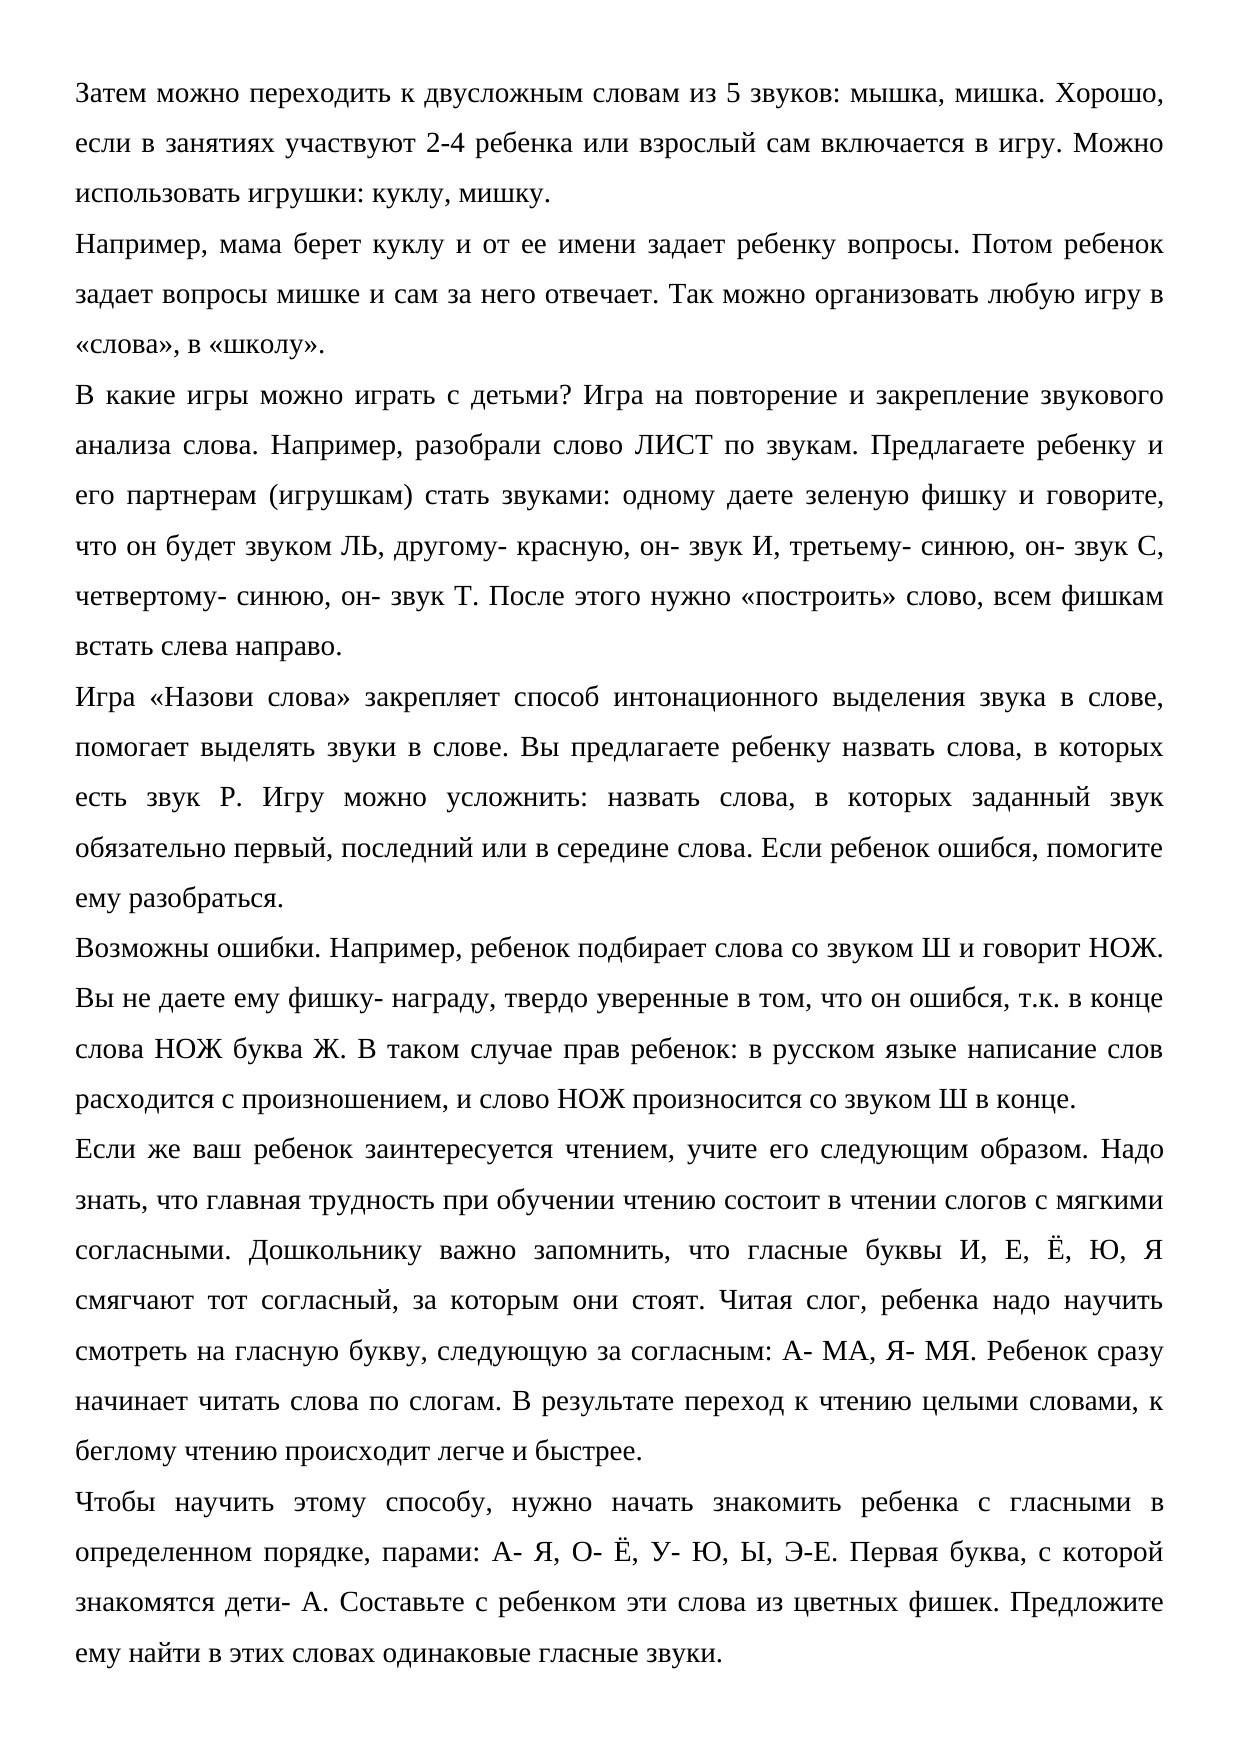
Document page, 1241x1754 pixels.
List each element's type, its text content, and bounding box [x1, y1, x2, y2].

text В какие игры можно играть с детьми? Игра на повторение и закрепление звукового анализа слова. Например, разобрали слово ЛИСТ по звукам. Предлагаете ребенку и его партнерам (игрушкам) стать звуками: одному даете зеленую фишку и говорите, что он будет звуком ЛЬ, другому- красную, он- звук И, третьему- синюю, он- звук С, четвертому- синюю, он- звук Т. После этого нужно «построить» слово, всем фишкам встать слева направо. [75, 377, 1165, 662]
text Затем можно переходить к двусложным словам из 5 звуков: мышка, мишка. Хорошо, если в занятиях участвуют 2-4 ребенка или взрослый сам включается в игру. Можно использовать игрушки: куклу, мишку. [75, 75, 1165, 209]
text Игра «Назови слова» закрепляет способ интонационного выделения звука в слове, помогает выделять звуки в слове. Вы предлагаете ребенку назвать слова, в которых есть звук Р. Игру можно усложнить: назвать слова, в которых заданный звук обязательно первый, последний или в середине слова. Если ребенок ошибся, помогите ему разобраться. [75, 679, 1165, 913]
text Если же ваш ребенок заинтересуется чтением, учите его следующим образом. Надо знать, что главная трудность при обучении чтению состоит в чтении слогов с мягкими согласными. Дошкольнику важно запомнить, что гласные буквы И, Е, Ё, Ю, Я смягчают тот согласный, за которым они стоят. Читая слог, ребенка надо научить смотреть на гласную букву, следующую за согласным: А- МА, Я- МЯ. Ребенок сразу начинает читать слова по слогам. В результате переход к чтению целыми словами, к беглому чтению происходит легче и быстрее. [75, 1132, 1165, 1467]
text Например, мама берет куклу и от ее имени задает ребенку вопросы. Потом ребенок задает вопросы мишке и сам за него отвечает. Так можно организовать любую игру в «слова», в «школу». [75, 226, 1165, 360]
text Чтобы научить этому способу, нужно начать знакомить ребенка с гласными в определенном порядке, парами: А- Я, О- Ё, У- Ю, Ы, Э-Е. Первая буква, с которой знакомятся дети- А. Составьте с ребенком эти слова из цветных фишек. Предложите ему найти в этих словах одинаковые гласные звуки. [75, 1484, 1165, 1668]
text Возможны ошибки. Например, ребенок подбирает слова со звуком Ш и говорит НОЖ. Вы не даете ему фишку- награду, твердо уверенные в том, что он ошибся, т.к. в конце слова НОЖ буква Ж. В таком случае прав ребенок: в русском языке написание слов расходится с произношением, и слово НОЖ произносится со звуком Ш в конце. [75, 930, 1165, 1115]
